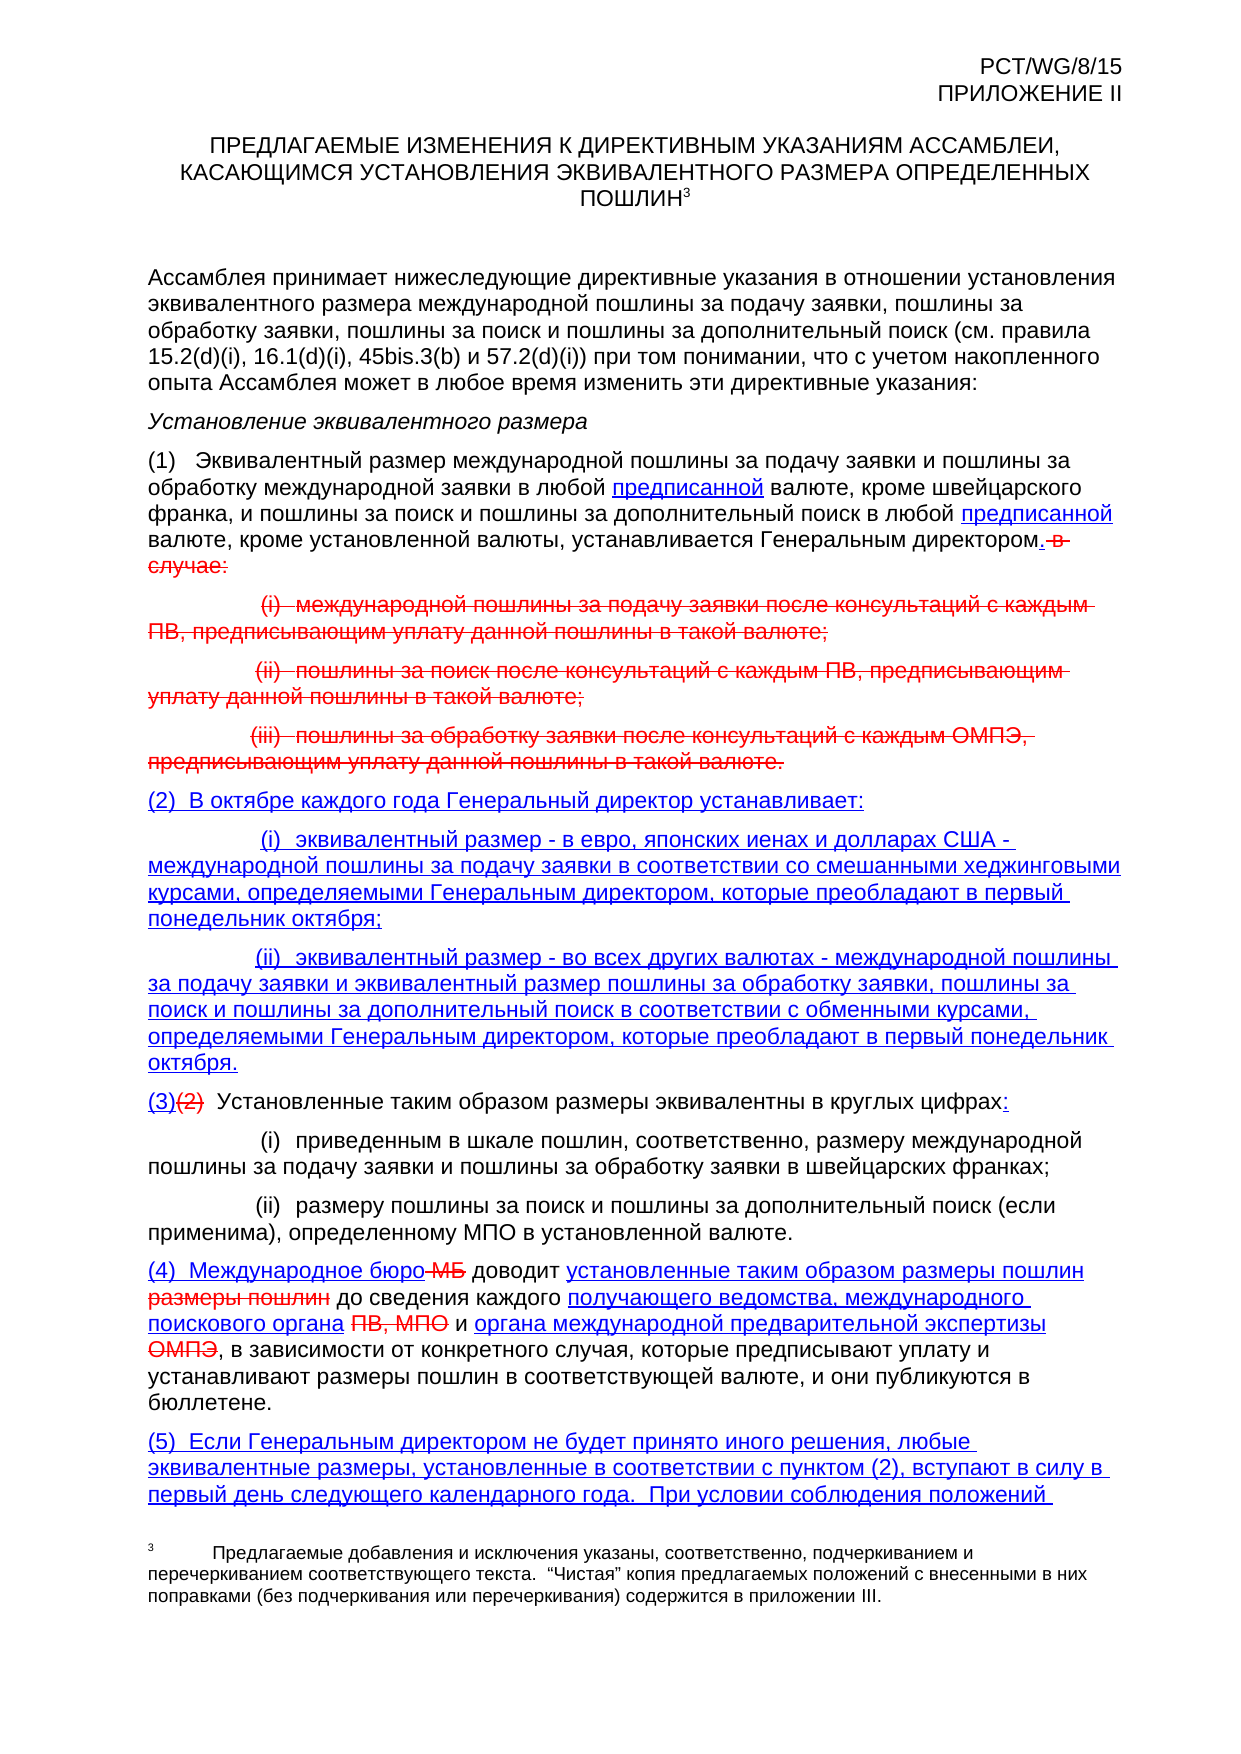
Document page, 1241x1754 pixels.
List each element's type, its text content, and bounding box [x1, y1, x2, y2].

text (i) эквивалентный размер - в евро, японских иенах и долларах США - международной пошлины за подачу заявки в соответствии со смешанными хеджинговыми курсами, определяемыми Генеральным директором, которые преобладают в первый понедельник октября; [148, 826, 1122, 931]
text (ii) эквивалентный размер - во всех других валютах - международной пошлины за подачу заявки и эквивалентный размер пошлины за обработку заявки, пошлины за поиск и пошлины за дополнительный поиск в соответствии с обменными курсами, определяемыми Генеральным директором, которые преобладают в первый понедельник октября. [148, 944, 1122, 1076]
text (4) Международное бюро МБ доводит установленные таким образом размеры пошлин размеры пошлин до сведения каждого получающего ведомства, международного поискового органа ПВ, МПО и органа международной предварительной экспертизы ОМПЭ, в зависимости от конкретного случая, которые предписывают уплату и устанавливают размеры пошлин в соответствующей валюте, и они публикуются в бюллетене. [148, 1257, 1122, 1415]
text (ii) пошлины за поиск после консультаций с каждым ПВ, предписывающим уплату данной пошлины в такой валюте; [148, 657, 1122, 709]
text (iii) пошлины за обработку заявки после консультаций с каждым ОМПЭ, предписывающим уплату данной пошлины в такой валюте. [148, 722, 1122, 774]
text (ii) размеру пошлины за поиск и пошлины за дополнительный поиск (если применима), определенному МПО в установленной валюте. [148, 1192, 1122, 1245]
text (i) приведенным в шкале пошлин, соответственно, размеру международной пошлины за подачу заявки и пошлины за обработку заявки в швейцарских франках; [148, 1127, 1122, 1179]
text Ассамблея принимает нижеследующие директивные указания в отношении установления эквивалентного размера международной пошлины за подачу заявки, пошлины за обработку заявки, пошлины за поиск и пошлины за дополнительный поиск (см. правила 15.2(d)(i), 16.1(d)(i), 45bis.3(b) и 57.2(d)(i)) при том понимании, что с учетом накопленного опыта Ассамблея может в любое время изменить эти директивные указания: [148, 264, 1122, 396]
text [148, 1428, 1122, 1507]
title предлагаемые изменения к директивным указаниям ассамблеи, КАСАЮЩИМСЯ УСТАНОВЛЕНИЯ ЭКВИВАЛЕНТНОГО РАЗМЕРА ОПРЕДЕЛЕННЫХ ПОШЛИН [148, 132, 1122, 211]
title Установление эквивалентного размера [148, 408, 1122, 434]
text (3)(2) Установленные таким образом размеры эквивалентны в круглых цифрах: [148, 1088, 1122, 1114]
text (2) В октябре каждого года Генеральный директор устанавливает: [148, 787, 1122, 813]
text (i) международной пошлины за подачу заявки после консультаций с каждым ПВ, предписывающим уплату данной пошлины в такой валюте; [148, 591, 1122, 644]
text (1) Эквивалентный размер международной пошлины за подачу заявки и пошлины за обработку международной заявки в любой предписанной валюте, кроме швейцарского франка, и пошлины за поиск и пошлины за дополнительный поиск в любой предписанной валюте, кроме установленной валюты, устанавливается Генеральным директором. в случае: [148, 447, 1122, 579]
